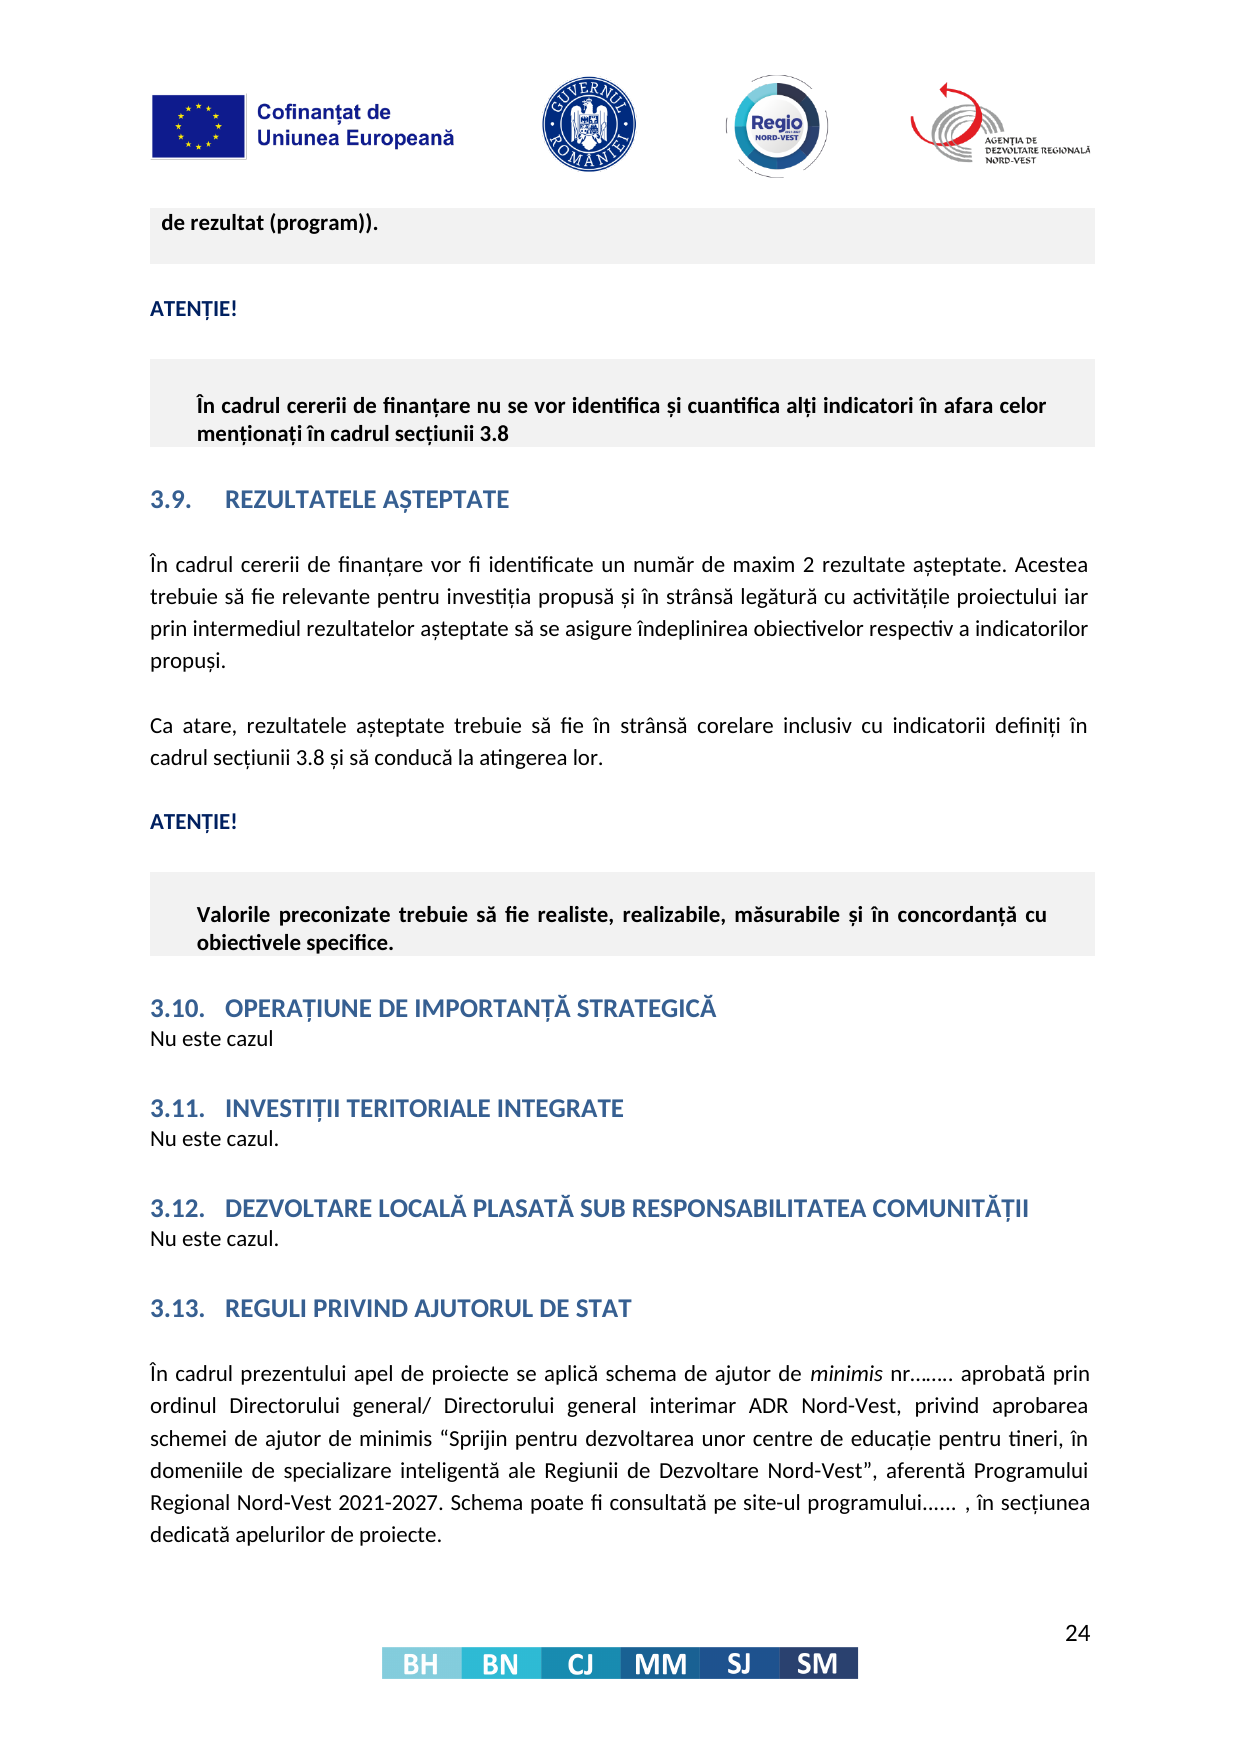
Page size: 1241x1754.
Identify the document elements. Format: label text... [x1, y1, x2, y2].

table_header În cadrul cererii de finanțare nu se vor identifica și cuantifica alți indicatori în afara celor menționați în cadrul secțiunii 3.8 [150, 359, 1095, 447]
text Nu este cazul. [150, 1124, 1090, 1152]
subtitle DEZVOLTARE LOCALĂ PLASATĂ SUB RESPONSABILITATEA COMUNITĂȚII [150, 1191, 1090, 1224]
text ATENȚIE! [150, 294, 1090, 322]
text În cadrul prezentului apel de proiecte se aplică schema de ajutor de minimis nr…….. aprobată prin ordinul Directorului general/ Directorului general interimar ADR Nord-Vest, privind aprobarea schemei de ajutor de minimis “Sprijin pentru dezvoltarea unor centre de educație pentru tineri, în domeniile de specializare inteligentă ale Regiunii de Dezvoltare Nord-Vest”, aferentă Programului Regional Nord-Vest 2021-2027. Schema poate fi consultată pe site-ul programului...... , în secțiunea dedicată apelurilor de proiecte. [150, 1359, 1090, 1548]
picture [382, 1647, 859, 1679]
subtitle OPERAȚIUNE DE IMPORTANȚĂ STRATEGICĂ [150, 991, 1090, 1024]
text În cadrul cererii de finanțare vor fi identificate un număr de maxim 2 rezultate așteptate. Acestea trebuie să fie relevante pentru investiția propusă și în strânsă legătură cu activitățile proiectului iar prin intermediul rezultatelor așteptate să se asigure îndeplinirea obiectivelor respectiv a indicatorilor propuși. [150, 550, 1090, 674]
subtitle REZULTATELE AŞTEPTATE [150, 482, 1090, 515]
text Nu este cazul [150, 1024, 1090, 1052]
subtitle INVESTIȚII TERITORIALE INTEGRATE [150, 1091, 1090, 1124]
subtitle REGULI PRIVIND AJUTORUL DE STAT [150, 1291, 1090, 1324]
text Nu este cazul. [150, 1224, 1090, 1252]
text Ca atare, rezultatele așteptate trebuie să fie în strânsă corelare inclusiv cu indicatorii definiți în cadrul secțiunii 3.8 și să conducă la atingerea lor. [150, 711, 1090, 771]
table_header Valorile preconizate trebuie să fie realiste, realizabile, măsurabile și în concordanță cu obiectivele specifice. [150, 872, 1095, 956]
picture [150, 75, 1091, 178]
text ATENȚIE! [150, 807, 1090, 835]
